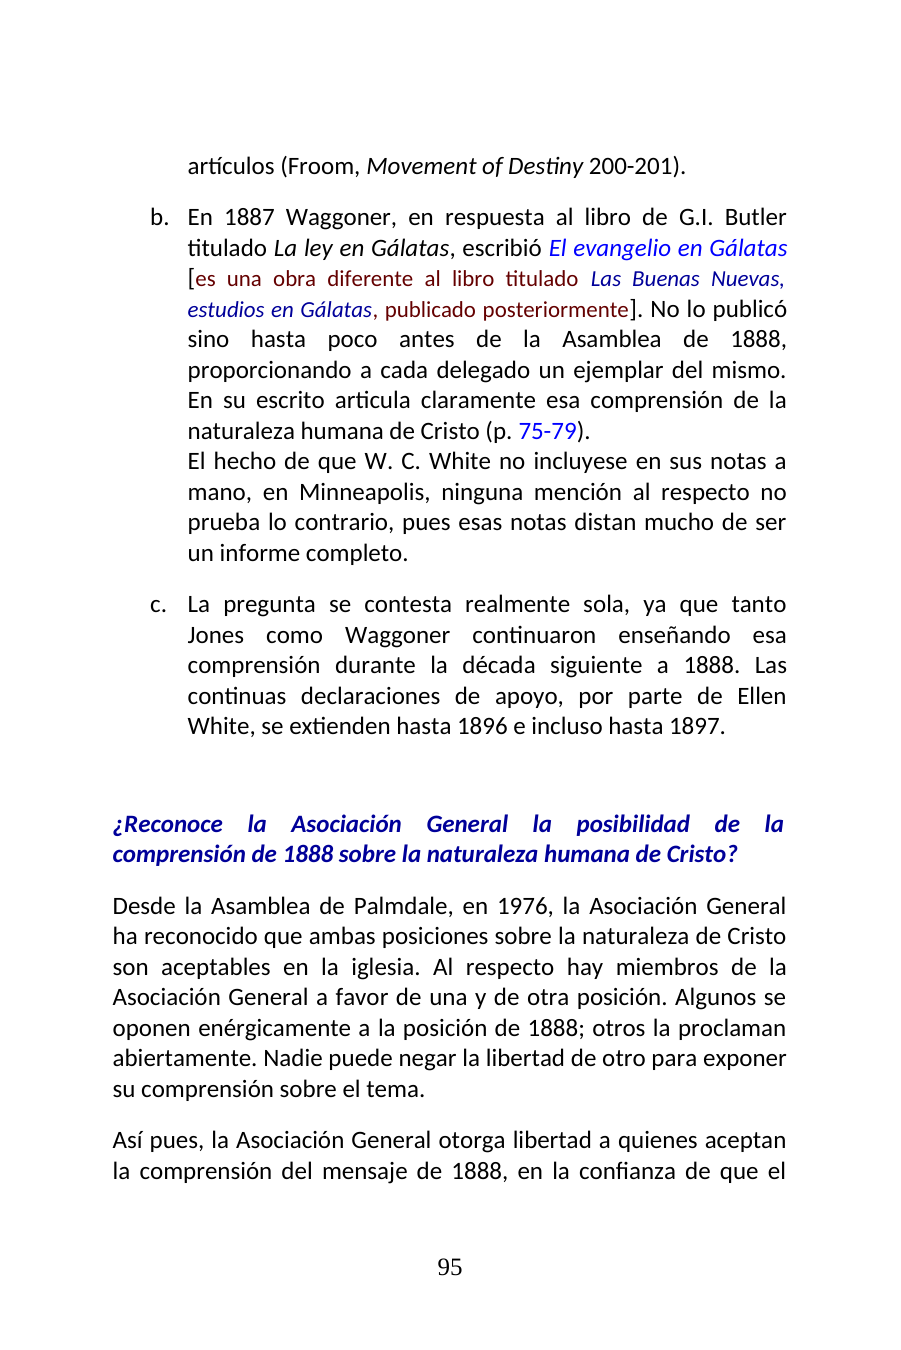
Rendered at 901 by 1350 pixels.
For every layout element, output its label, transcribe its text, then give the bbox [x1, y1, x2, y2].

list La pregunta se contesta realmente sola, ya que tanto Jones como Waggoner continuaron enseñando esa comprensión durante la década siguiente a 1888. Las continuas declaraciones de apoyo, por parte de Ellen White, se extienden hasta 1896 e incluso hasta 1897. [150, 588, 788, 741]
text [112, 1124, 788, 1186]
text Desde la Asamblea de Palmdale, en 1976, la Asociación General ha reconocido que ambas posiciones sobre la naturaleza de Cristo son aceptables en la iglesia. Al respecto hay miembros de la Asociación General a favor de una y de otra posición. Algunos se oponen enérgicamente a la posición de 1888; otros la proclaman abiertamente. Nadie puede negar la libertad de otro para exponer su comprensión sobre el tema. [112, 890, 788, 1104]
list En 1887 Waggoner, en respuesta al libro de G.I. Butler titulado La ley en Gálatas, escribió El evangelio en Gálatas [es una obra diferente al libro titulado Las Buenas Nuevas, estudios en Gálatas, publicado posteriormente]. No lo publicó sino hasta poco antes de la Asamblea de 1888, proporcionando a cada delegado un ejemplar del mismo. En su escrito articula claramente esa comprensión de la naturaleza humana de Cristo (p. 75-79). El hecho de que W. C. White no incluyese en sus notas a mano, en Minneapolis, ninguna mención al respecto no prueba lo contrario, pues esas notas distan mucho de ser un informe completo. [150, 201, 788, 568]
text ¿Reconoce la posibilidad de la comprensión de 1888 sobre la naturaleza humana de Cristo? [112, 808, 788, 869]
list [150, 150, 788, 181]
